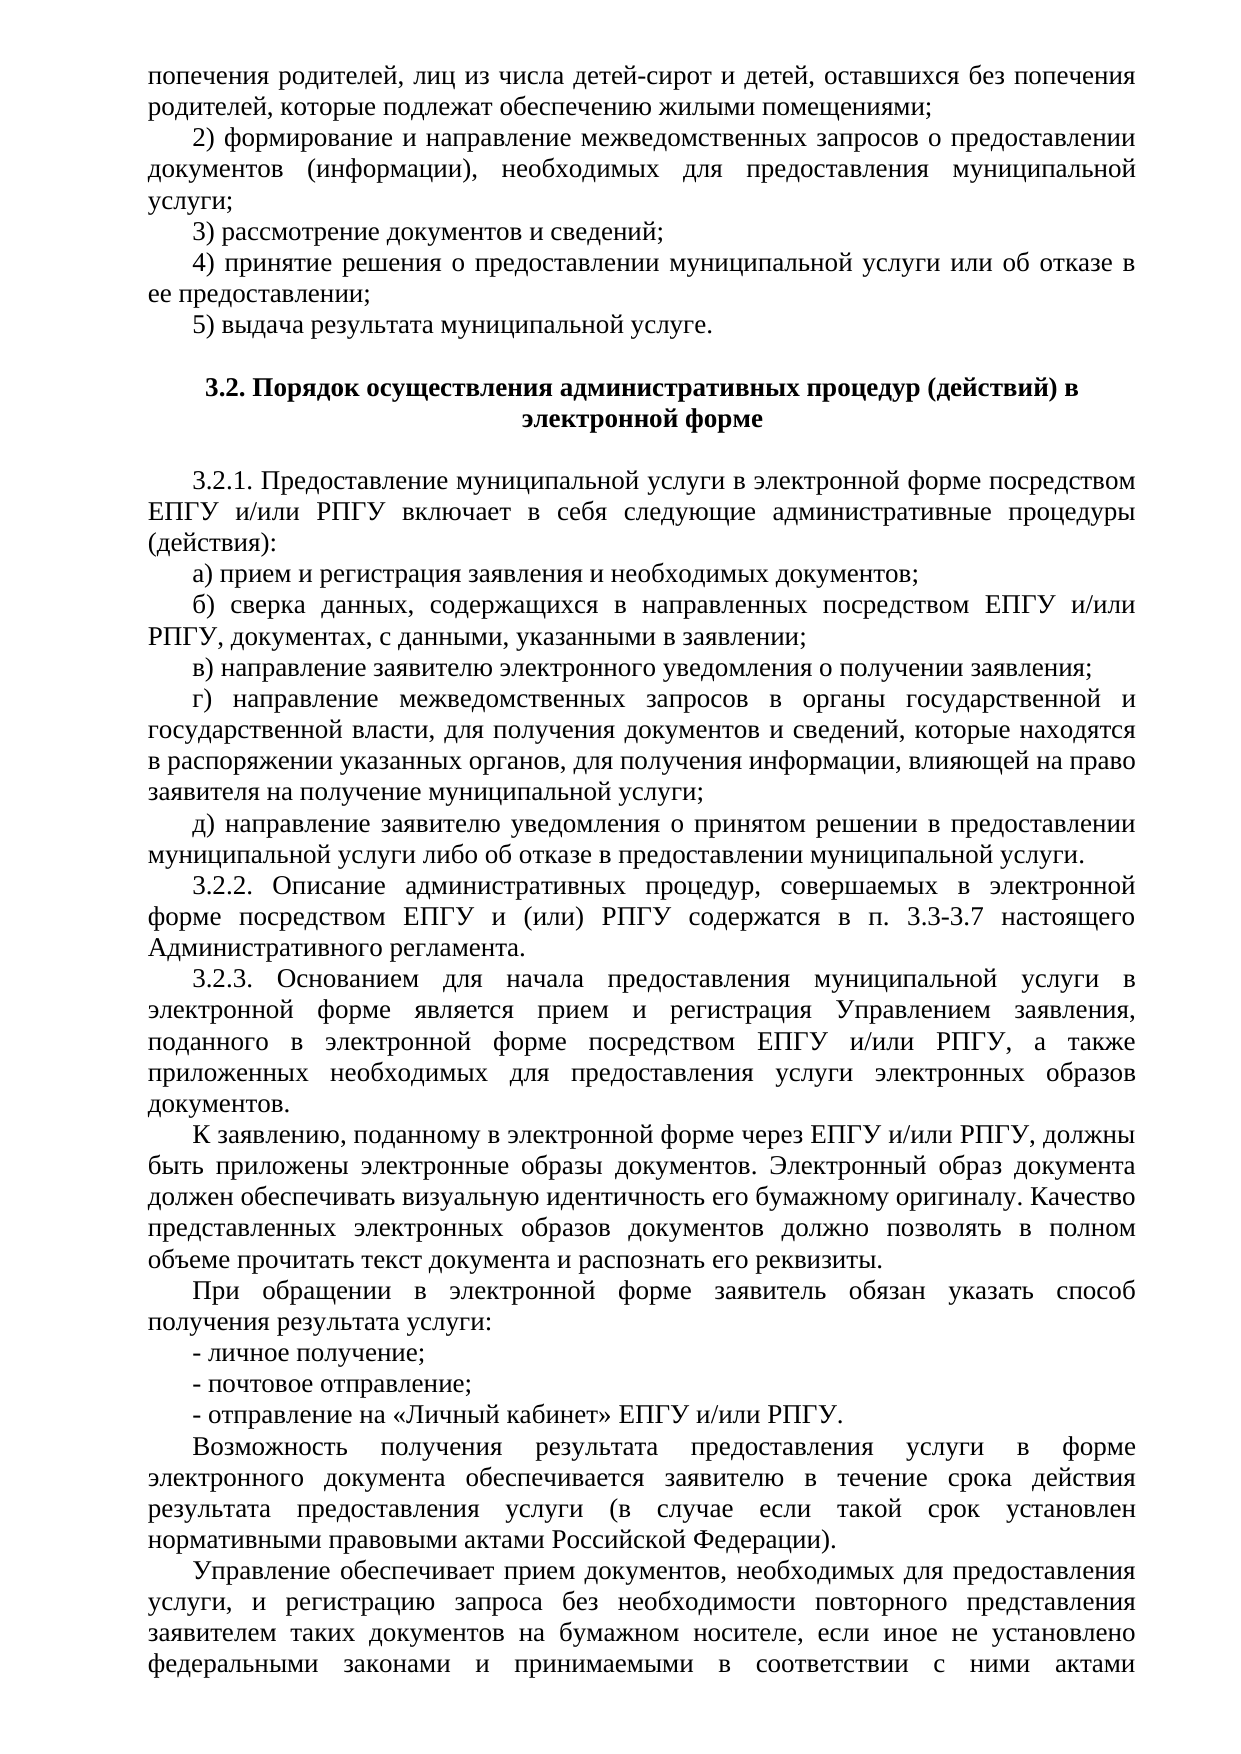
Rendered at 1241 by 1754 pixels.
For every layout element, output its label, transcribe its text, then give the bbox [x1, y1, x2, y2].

text 4) принятие решения о предоставлении муниципальной услуги или об отказе в ее предоставлении; [148, 246, 1137, 308]
text 3.2.3. Основанием для начала предоставления муниципальной услуги в электронной форме является прием и регистрация Управлением заявления, поданного в электронной форме посредством ЕПГУ и/или РПГУ, а также приложенных необходимых для предоставления услуги электронных образов документов. [148, 962, 1137, 1118]
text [148, 59, 1137, 121]
text б) сверка данных, содержащихся в направленных посредством ЕПГУ и/или РПГУ, документах, с данными, указанными в заявлении; [148, 589, 1137, 651]
text - личное получение; [148, 1336, 1137, 1367]
text - почтовое отправление; [148, 1367, 1137, 1398]
text г) направление межведомственных запросов в органы государственной и государственной власти, для получения документов и сведений, которые находятся в распоряжении указанных органов, для получения информации, влияющей на право заявителя на получение муниципальной услуги; [148, 682, 1137, 807]
text 2) формирование и направление межведомственных запросов о предоставлении документов (информации), необходимых для предоставления муниципальной услуги; [148, 121, 1137, 215]
text а) прием и регистрация заявления и необходимых документов; [148, 557, 1137, 589]
text 3.2. Порядок осуществления административных процедур (действий) в электронной форме [148, 371, 1137, 433]
text д) направление заявителю уведомления о принятом решении в предоставлении муниципальной услуги либо об отказе в предоставлении муниципальной услуги. [148, 807, 1137, 869]
text При обращении в электронной форме заявитель обязан указать способ получения результата услуги: [148, 1274, 1137, 1336]
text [148, 1554, 1137, 1679]
text - отправление на «Личный кабинет» ЕПГУ и/или РПГУ. [148, 1398, 1137, 1429]
text 3) рассмотрение документов и сведений; [148, 215, 1137, 246]
text Возможность получения результата предоставления услуги в форме электронного документа обеспечивается заявителю в течение срока действия результата предоставления услуги (в случае если такой срок установлен нормативными правовыми актами Российской Федерации). [148, 1429, 1137, 1554]
text 5) выдача результата муниципальной услуге. [148, 308, 1137, 339]
text К заявлению, поданному в электронной форме через ЕПГУ и/или РПГУ, должны быть приложены электронные образы документов. Электронный образ документа должен обеспечивать визуальную идентичность его бумажному оригиналу. Качество представленных электронных образов документов должно позволять в полном объеме прочитать текст документа и распознать его реквизиты. [148, 1118, 1137, 1274]
text 3.2.2. Описание административных процедур, совершаемых в электронной форме посредством ЕПГУ и (или) РПГУ содержатся в п. 3.3-3.7 настоящего Административного регламента. [148, 869, 1137, 962]
text 3.2.1. Предоставление муниципальной услуги в электронной форме посредством ЕПГУ и/или РПГУ включает в себя следующие административные процедуры (действия): [148, 464, 1137, 557]
text в) направление заявителю электронного уведомления о получении заявления; [148, 651, 1137, 682]
